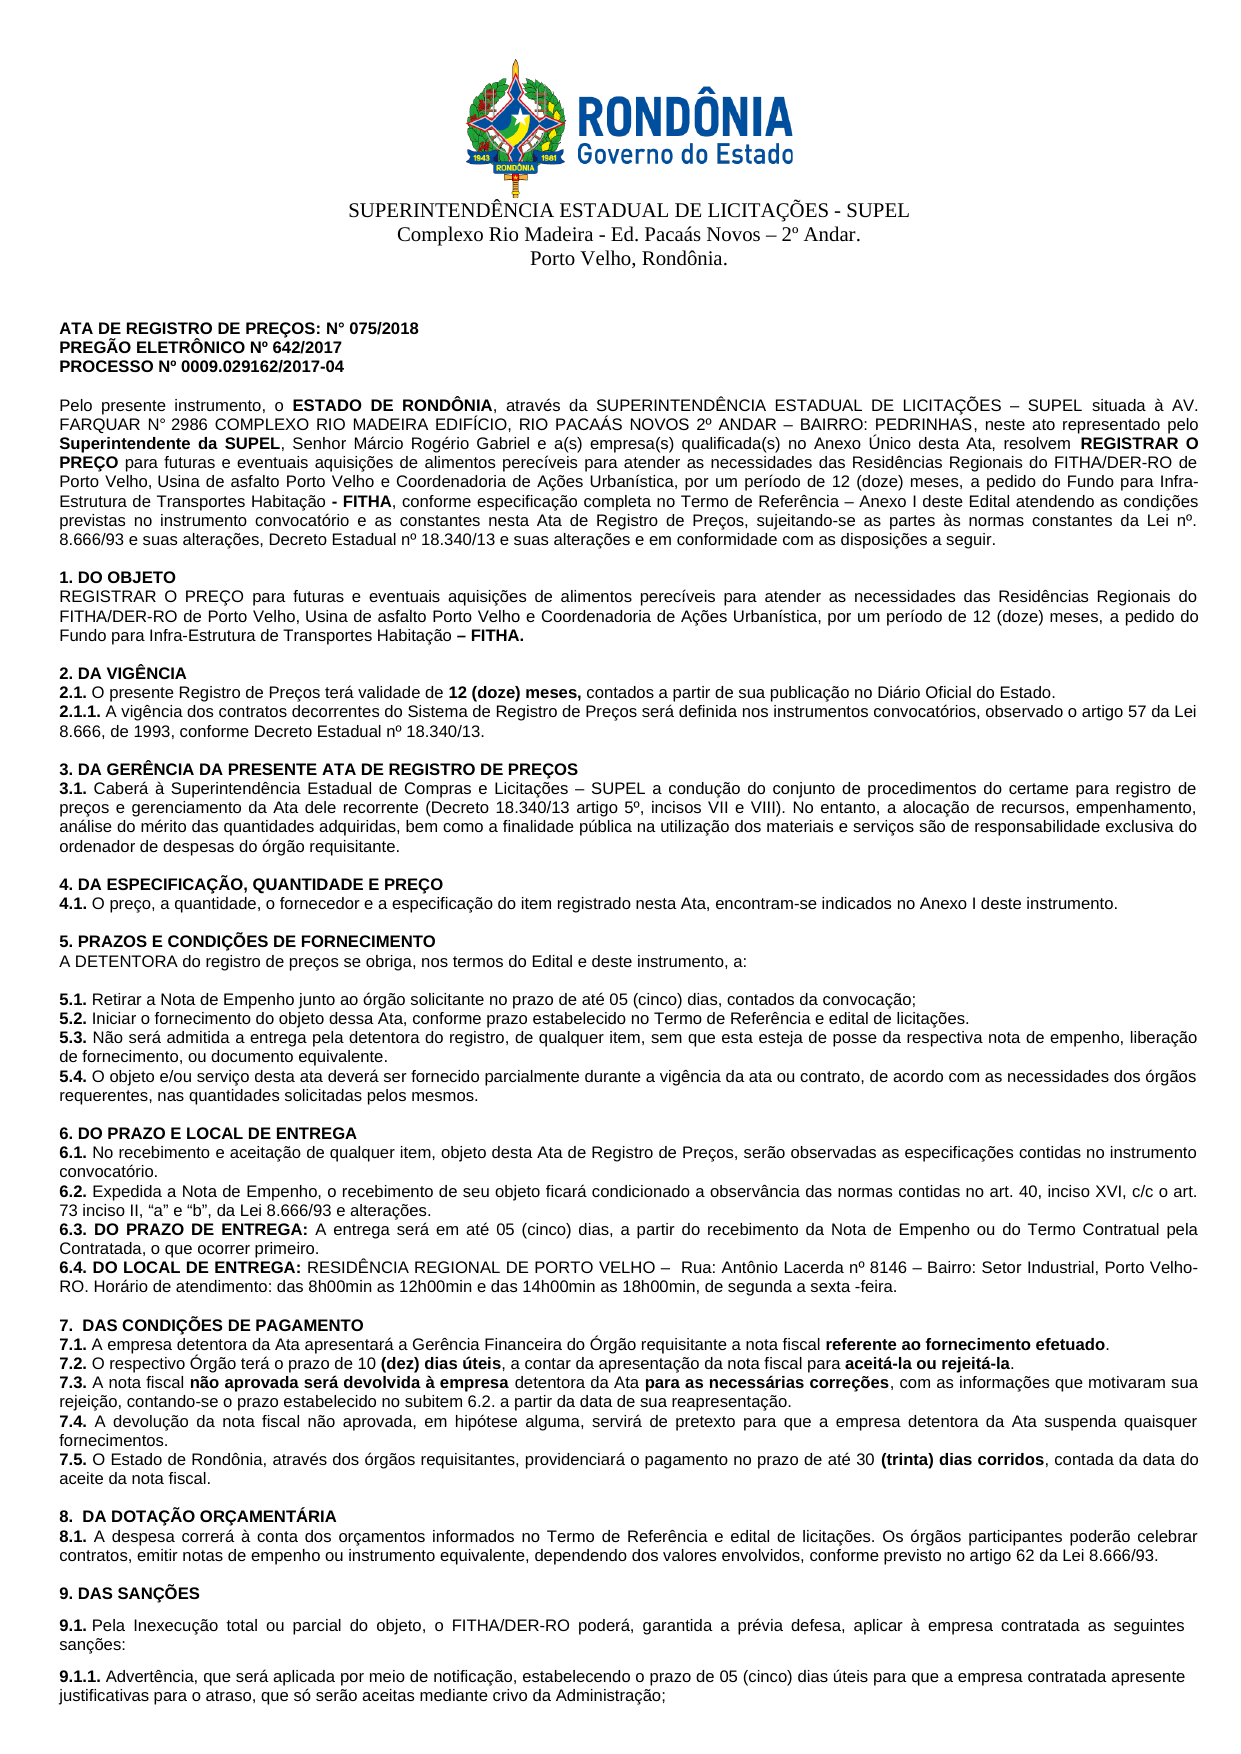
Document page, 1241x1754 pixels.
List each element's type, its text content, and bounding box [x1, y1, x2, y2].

text 2. DA VIGÊNCIA [59, 664, 1199, 683]
text 5.1. Retirar a Nota de Empenho junto ao órgão solicitante no prazo de até 05 (cinco) dias, contados da convocação; [59, 990, 1199, 1009]
text 7.4. A devolução da nota fiscal não aprovada, em hipótese alguma, servirá de pretexto para que a empresa detentora da Ata suspenda quaisquer fornecimentos. [59, 1411, 1199, 1450]
text 7.1. A empresa detentora da Ata apresentará a Gerência Financeira do Órgão requisitante a nota fiscal referente ao fornecimento efetuado. [59, 1335, 1199, 1354]
text Pelo presente instrumento, o ESTADO DE RONDÔNIA, através da SUPERINTENDÊNCIA ESTADUAL DE LICITAÇÕES – SUPEL situada à AV. FARQUAR N° 2986 COMPLEXO RIO MADEIRA EDIFÍCIO, RIO PACAÁS NOVOS 2º ANDAR – BAIRRO: PEDRINHAS, neste ato representado pelo Superintendente da SUPEL, Senhor Márcio Rogério Gabriel e a(s) empresa(s) qualificada(s) no Anexo Único desta Ata, resolvem REGISTRAR O PREÇO para futuras e eventuais aquisições de alimentos perecíveis para atender as necessidades das Residências Regionais do FITHA/DER-RO de Porto Velho, Usina de asfalto Porto Velho e Coordenadoria de Ações Urbanística, por um período de 12 (doze) meses, a pedido do Fundo para Infra-Estrutura de Transportes Habitação - FITHA, conforme especificação completa no Termo de Referência – Anexo I deste Edital atendendo as condições previstas no instrumento convocatório e as constantes nesta Ata de Registro de Preços, sujeitando-se as partes às normas constantes da Lei nº. 8.666/93 e suas alterações, Decreto Estadual nº 18.340/13 e suas alterações e em conformidade com as disposições a seguir. [59, 396, 1199, 549]
text 4.1. O preço, a quantidade, o fornecedor e a especificação do item registrado nesta Ata, encontram-se indicados no Anexo I deste instrumento. [59, 894, 1199, 913]
text PREGÃO ELETRÔNICO Nº 642/2017 [59, 338, 1199, 357]
text 7.5. O Estado de Rondônia, através dos órgãos requisitantes, providenciará o pagamento no prazo de até 30 (trinta) dias corridos, contada da data do aceite da nota fiscal. [59, 1450, 1199, 1488]
text 3. DA GERÊNCIA DA PRESENTE ATA DE REGISTRO DE PREÇOS [59, 760, 1199, 779]
text REGISTRAR O PREÇO para futuras e eventuais aquisições de alimentos perecíveis para atender as necessidades das Residências Regionais do FITHA/DER-RO de Porto Velho, Usina de asfalto Porto Velho e Coordenadoria de Ações Urbanística, por um período de 12 (doze) meses, a pedido do Fundo para Infra-Estrutura de Transportes Habitação – FITHA. [59, 587, 1199, 645]
text 5.2. Iniciar o fornecimento do objeto dessa Ata, conforme prazo estabelecido no Termo de Referência e edital de licitações. [59, 1009, 1199, 1028]
text Porto Velho, Rondônia. [59, 246, 1199, 270]
text 2.1. O presente Registro de Preços terá validade de 12 (doze) meses, contados a partir de sua publicação no Diário Oficial do Estado. [59, 683, 1199, 702]
text 5.3. Não será admitida a entrega pela detentora do registro, de qualquer item, sem que esta esteja de posse da respectiva nota de empenho, liberação de fornecimento, ou documento equivalente. [59, 1028, 1199, 1066]
text 4. DA ESPECIFICAÇÃO, QUANTIDADE E PREÇO [59, 875, 1199, 894]
text PROCESSO Nº 0009.029162/2017-04 [59, 357, 1199, 376]
text 7.2. O respectivo Órgão terá o prazo de 10 (dez) dias úteis, a contar da apresentação da nota fiscal para aceitá-la ou rejeitá-la. [59, 1354, 1199, 1373]
text 6. DO PRAZO E LOCAL DE ENTREGA [59, 1124, 1199, 1143]
text ATA DE REGISTRO DE PREÇOS: N° 075/2018 [59, 319, 1199, 338]
text A DETENTORA do registro de preços se obriga, nos termos do Edital e deste instrumento, a: [59, 951, 1199, 971]
text 8. DA DOTAÇÃO ORÇAMENTÁRIA [59, 1507, 1199, 1526]
text 6.2. Expedida a Nota de Empenho, o recebimento de seu objeto ficará condicionado a observância das normas contidas no art. 40, inciso XVI, c/c o art. 73 inciso II, “a” e “b”, da Lei 8.666/93 e alterações. [59, 1181, 1199, 1220]
text 8.1. A despesa correrá à conta dos orçamentos informados no Termo de Referência e edital de licitações. Os órgãos participantes poderão celebrar contratos, emitir notas de empenho ou instrumento equivalente, dependendo dos valores envolvidos, conforme previsto no artigo 62 da Lei 8.666/93. [59, 1526, 1199, 1565]
text Complexo Rio Madeira - Ed. Pacaás Novos – 2º Andar. [59, 222, 1199, 246]
text 3.1. Caberá à Superintendência Estadual de Compras e Licitações – SUPEL a condução do conjunto de procedimentos do certame para registro de preços e gerenciamento da Ata dele recorrente (Decreto 18.340/13 artigo 5º, incisos VII e VIII). No entanto, a alocação de recursos, empenhamento, análise do mérito das quantidades adquiridas, bem como a finalidade pública na utilização dos materiais e serviços são de responsabilidade exclusiva do ordenador de despesas do órgão requisitante. [59, 779, 1199, 856]
text 5.4. O objeto e/ou serviço desta ata deverá ser fornecido parcialmente durante a vigência da ata ou contrato, de acordo com as necessidades dos órgãos requerentes, nas quantidades solicitadas pelos mesmos. [59, 1066, 1199, 1105]
text 6.3. DO PRAZO DE ENTREGA: A entrega será em até 05 (cinco) dias, a partir do recebimento da Nota de Empenho ou do Termo Contratual pela Contratada, o que ocorrer primeiro. [59, 1220, 1199, 1258]
text 6.4. DO LOCAL DE ENTREGA: RESIDÊNCIA REGIONAL DE PORTO VELHO – Rua: Antônio Lacerda nº 8146 – Bairro: Setor Industrial, Porto Velho-RO. Horário de atendimento: das 8h00min as 12h00min e das 14h00min as 18h00min, de segunda a sexta -feira. [59, 1258, 1199, 1296]
text 6.1. No recebimento e aceitação de qualquer item, objeto desta Ata de Registro de Preços, serão observadas as especificações contidas no instrumento convocatório. [59, 1143, 1199, 1181]
text 9.1.1. Advertência, que será aplicada por meio de notificação, estabelecendo o prazo de 05 (cinco) dias úteis para que a empresa contratada apresente justificativas para o atraso, que só serão aceitas mediante crivo da Administração; [59, 1666, 1186, 1705]
list 9. DAS SANÇÕES [59, 1584, 1199, 1603]
text 9.1. Pela Inexecução total ou parcial do objeto, o FITHA/DER-RO poderá, garantida a prévia defesa, aplicar à empresa contratada as seguintes sanções: [59, 1616, 1186, 1654]
text 5. PRAZOS E CONDIÇÕES DE FORNECIMENTO [59, 932, 1199, 951]
picture [465, 59, 793, 198]
text 1. DO OBJETO [59, 568, 1199, 587]
text 2.1.1. A vigência dos contratos decorrentes do Sistema de Registro de Preços será definida nos instrumentos convocatórios, observado o artigo 57 da Lei 8.666, de 1993, conforme Decreto Estadual nº 18.340/13. [59, 702, 1199, 741]
text SUPERINTENDÊNCIA ESTADUAL DE LICITAÇÕES - SUPEL [59, 198, 1199, 222]
text 7. DAS CONDIÇÕES DE PAGAMENTO [59, 1316, 1199, 1335]
text 7.3. A nota fiscal não aprovada será devolvida à empresa detentora da Ata para as necessárias correções, com as informações que motivaram sua rejeição, contando-se o prazo estabelecido no subitem 6.2. a partir da data de sua reapresentação. [59, 1373, 1199, 1411]
